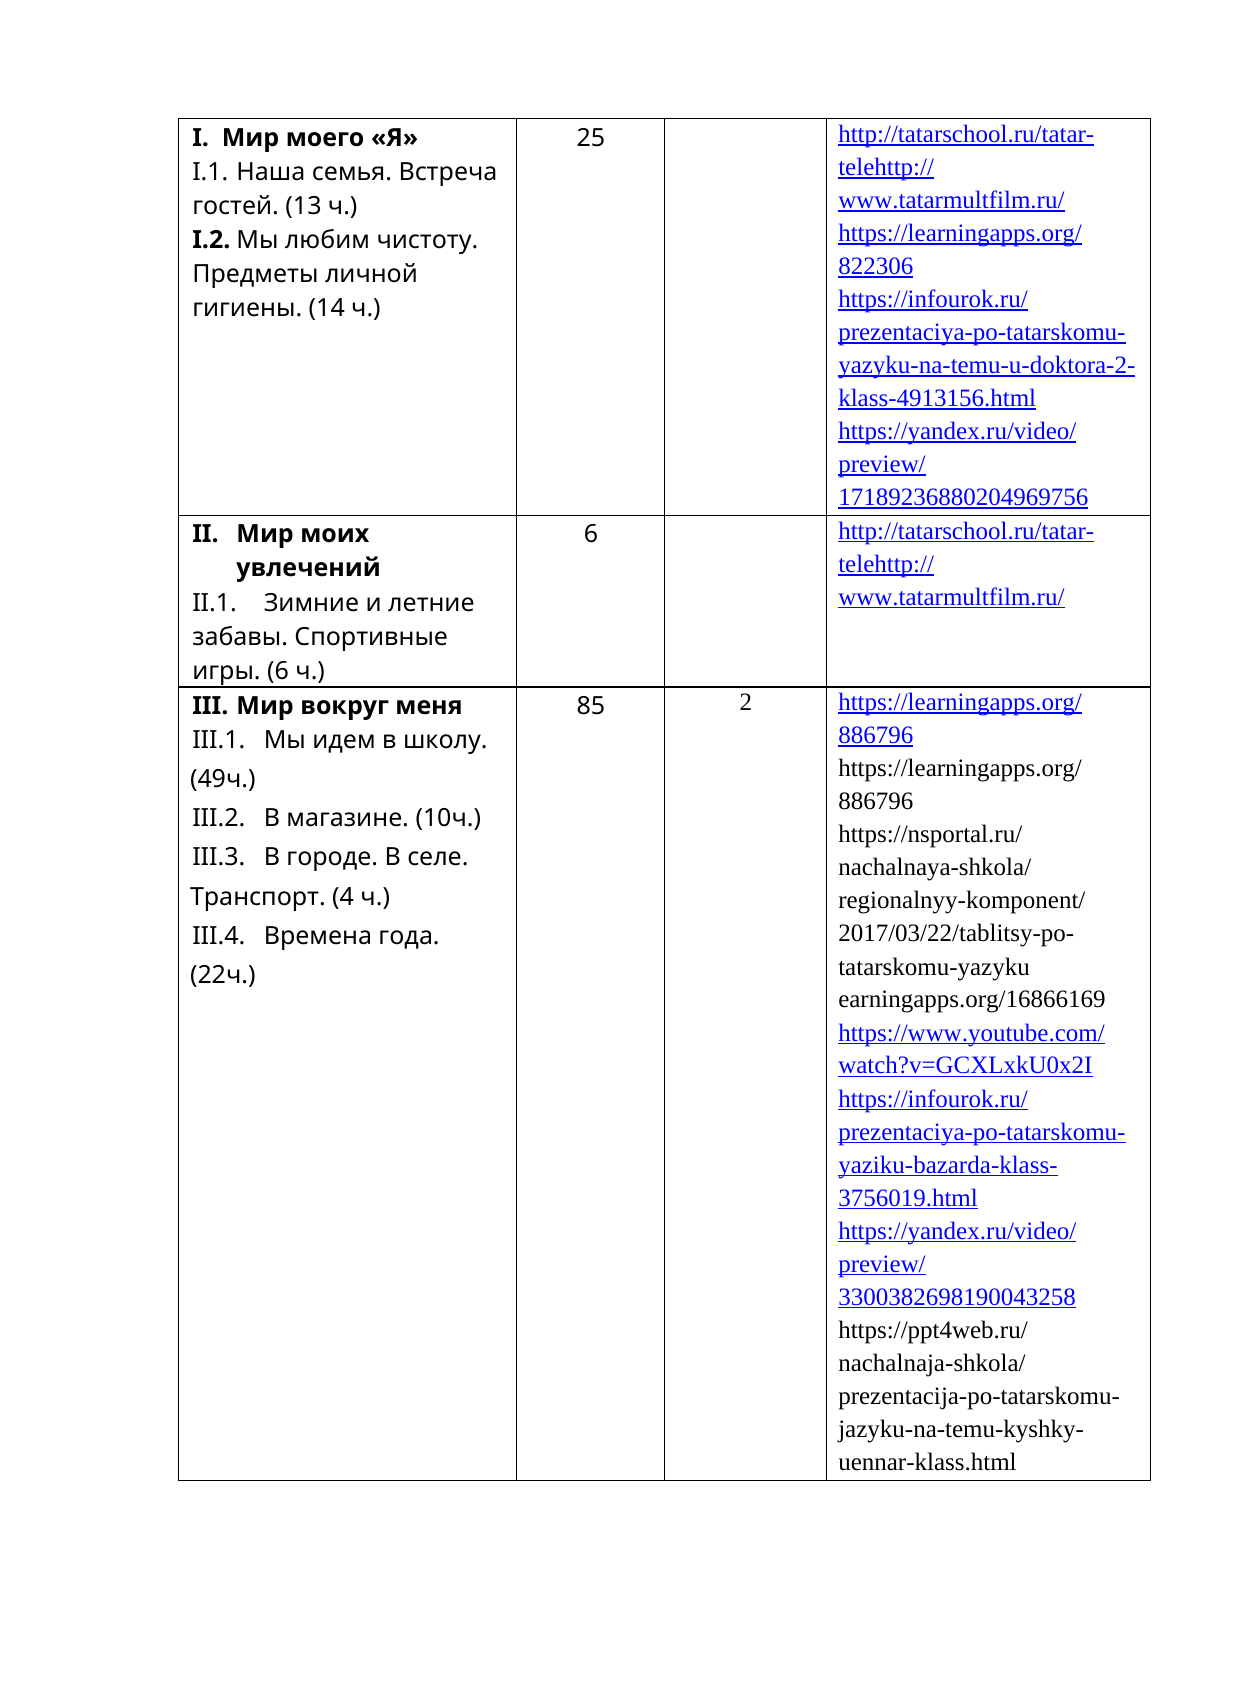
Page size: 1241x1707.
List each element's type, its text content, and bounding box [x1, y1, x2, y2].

table_cell Мир моего «Я» Наша семья. Встреча гостей. (13 ч.) Мы любим чистоту. Предметы личной гигиены. (14 ч.) [179, 119, 516, 515]
table_cell 25 [517, 119, 664, 515]
table_cell http://tatarschool.ru/tatar-tele http://www.tatarmultfilm.ru/ https://learningapps.org/851269 http://ganiev.org/ https://learningapps.org/836925 https://learningapps.org/845696 https://learningapps.org/886796 https://learningapps.org/886796 https://nsportal.ru/nachalnaya-shkola/regionalnyy-komponent/2017/03/22/tablitsy-po-tatarskomu-yazyku earningapps.org/16866169 https://www.youtube.com/watch?v=GCXLxkU0x2I https://infourok.ru/prezentaciya-po-tatarskomu-yaziku-bazarda-klass-3756019.html https://yandex.ru/video/preview/3300382698190043258 https://ppt4web.ru/nachalnaja-shkola/prezentacija-po-tatarskomu-jazyku-na-temu-kyshky-uennar-klass.html [827, 688, 1150, 1479]
table_cell http://tatarschool.ru/tatar-telehttp://www.tatarmultfilm.ru/ [827, 516, 1150, 686]
table_cell http://tatarschool.ru/tatar-telehttp://www.tatarmultfilm.ru/ https://learningapps.org/822306 https://infourok.ru/prezentaciya-po-tatarskomu-yazyku-na-temu-u-doktora-2-klass-4913156.html https://yandex.ru/video/preview/17189236880204969756 [827, 119, 1150, 515]
table_cell [665, 119, 826, 515]
table_cell 2 [665, 688, 826, 1479]
table_cell Мир моих увлечений Зимние и летние забавы. Спортивные игры. (6 ч.) [179, 516, 516, 686]
table_cell [665, 516, 826, 686]
table_cell 6 [517, 516, 664, 686]
table_cell 85 [517, 688, 664, 1479]
table_cell Мир вокруг меня Мы идем в школу. (49ч.) В магазине. (10ч.) В городе. В селе. Транспорт. (4 ч.) Времена года. (22ч.) [179, 688, 516, 1479]
